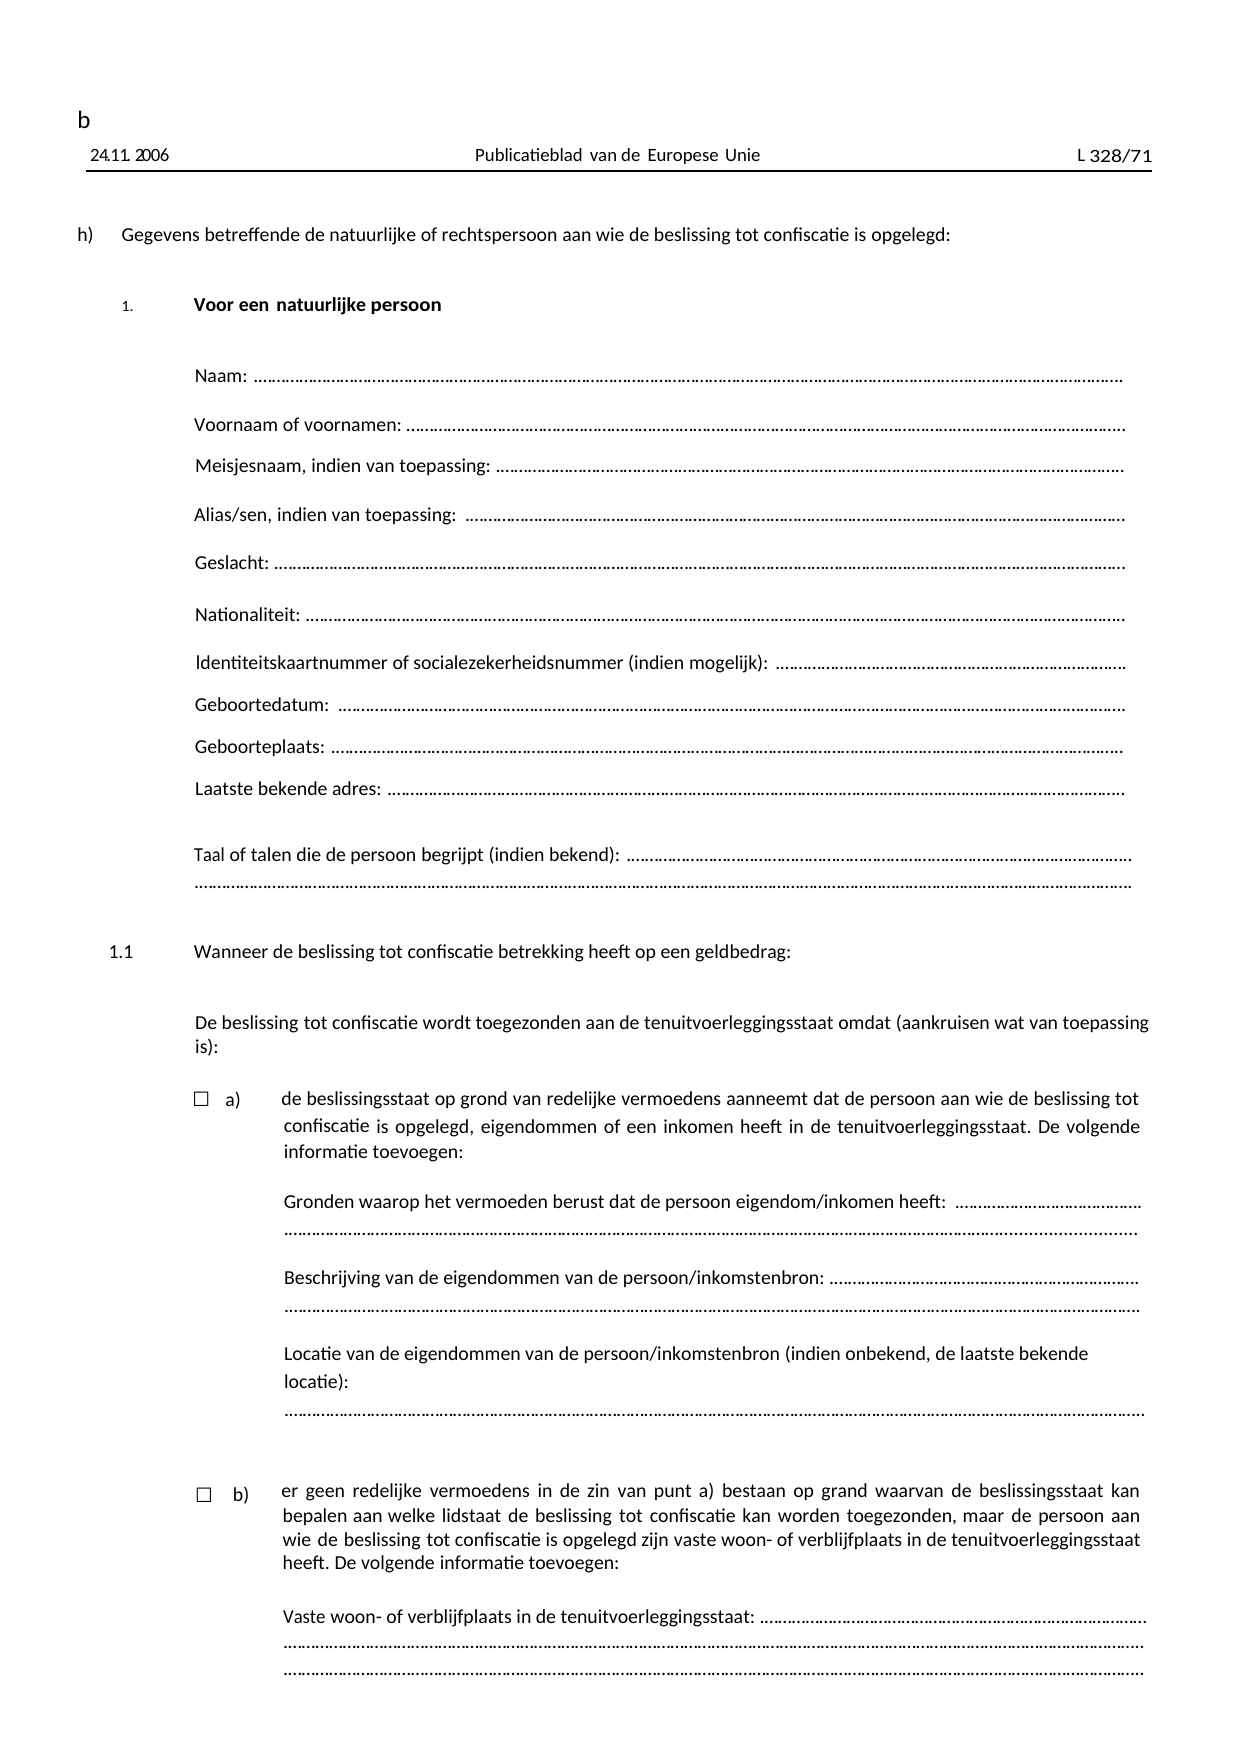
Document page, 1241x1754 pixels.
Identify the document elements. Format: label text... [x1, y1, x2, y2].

text Beschrijving van de eigendommen van de persoon/inkomstenbron: .…………………………………………………………. [284, 1265, 1167, 1289]
text Locatie van de eigendommen van de persoon/inkomstenbron (indien onbekend, de laatste bekende locatie): [284, 1341, 1156, 1393]
text 2 4. 1 1. 20 0 6 Publicatieblad van de Europese Unie L 328/71 [77, 143, 1167, 167]
text .…………………………………………………………………………………………………………………………………………............................ [283, 1217, 1167, 1241]
text .…………………………………………………………………………………………………………………………………………………………………….. [284, 1397, 1167, 1421]
text Alias/sen, indien van toepassing: .……………………………………………………………………………………………………………………………… [194, 502, 1167, 526]
text Geboorteplaats: .……………………………………………………………………………………………………………………………………………………….. [194, 734, 1167, 758]
text De beslissing tot confiscatie wordt toegezonden aan de tenuitvoerleggingsstaat omdat (aankruisen wat van toepassing is): [195, 1010, 1156, 1059]
text Nationaliteit: .…………………………………………………………………………………………………………………………………………………………….. [195, 602, 1167, 626]
text Naam: .………………………………………………………………………………………………………………………………………………………………………. [194, 363, 1167, 388]
text ldentiteitskaartnummer of socialezekerheidsnummer (indien mogelijk): .…………………………………………………………………. [196, 651, 1167, 675]
list Voor een natuurlijke persoon [121, 292, 1167, 316]
text h) Gegevens betreffende de natuurlijke of rechtspersoon aan wie de beslissing tot confiscatie is opgelegd: [77, 223, 1167, 247]
text .…………………………………………………………………………………………………………………………………………………………………….. [283, 1657, 1167, 1681]
text Geboortedatum: .………………………………………………………………………………………………………………………………………………………. [194, 692, 1167, 716]
text Gronden waarop het vermoeden berust dat de persoon eigendom/inkomen heeft: .…………………………………. [283, 1189, 1167, 1213]
text Taal of talen die de persoon begrijpt (indien bekend): .……………………………………………………………………………………………….. [194, 842, 1167, 866]
text Geslacht: .…………………………………………………………………………………………………………………………………………………………………… [194, 550, 1167, 574]
text a) de beslissingsstaat op grond van redelijke vermoedens aanneemt dat de persoon aan wie de beslissing tot confiscatie is opgelegd, eigendommen of een inkomen heeft in de tenuitvoerleggingsstaat. De volgende informatie toevoegen: [192, 1085, 1140, 1163]
text .……………………………………………………………………………………………………………………………………………………………………………………. [194, 869, 1167, 894]
text Meisjesnaam, indien van toepassing: .……………………………………………………………………………………………………………………….. [195, 453, 1167, 477]
text Voornaam of voornamen: ………………………………………………………………………………………………………………………………………….. [194, 412, 1167, 436]
text Vaste woon- of verblijfplaats in de tenuitvoerleggingsstaat: .………………………………………………………………………… [283, 1605, 1167, 1629]
text Laatste bekende adres: .…………………………………………………………………………………………………………………………………………….. [195, 776, 1167, 800]
text b) er geen redelijke vermoedens in de zin van punt a) bestaan op grand waarvan de beslissingsstaat kan bepalen aan welke lidstaat de beslissing tot confiscatie kan worden toegezonden, maar de persoon aan wie de beslissing tot confiscatie is opgelegd zijn vaste woon- of verblijfplaats in de tenuitvoerleggingsstaat heeft. De volgende informatie toevoegen: [195, 1473, 1141, 1574]
text .……………………………………………………………………………………………………………………………………………………………………. [284, 1293, 1167, 1317]
text .…………………………………………………………………………………………………………………………………………………………………….. [283, 1629, 1167, 1653]
text 1.1 Wanneer de beslissing tot confiscatie betrekking heeft op een geldbedrag: [77, 939, 1167, 963]
